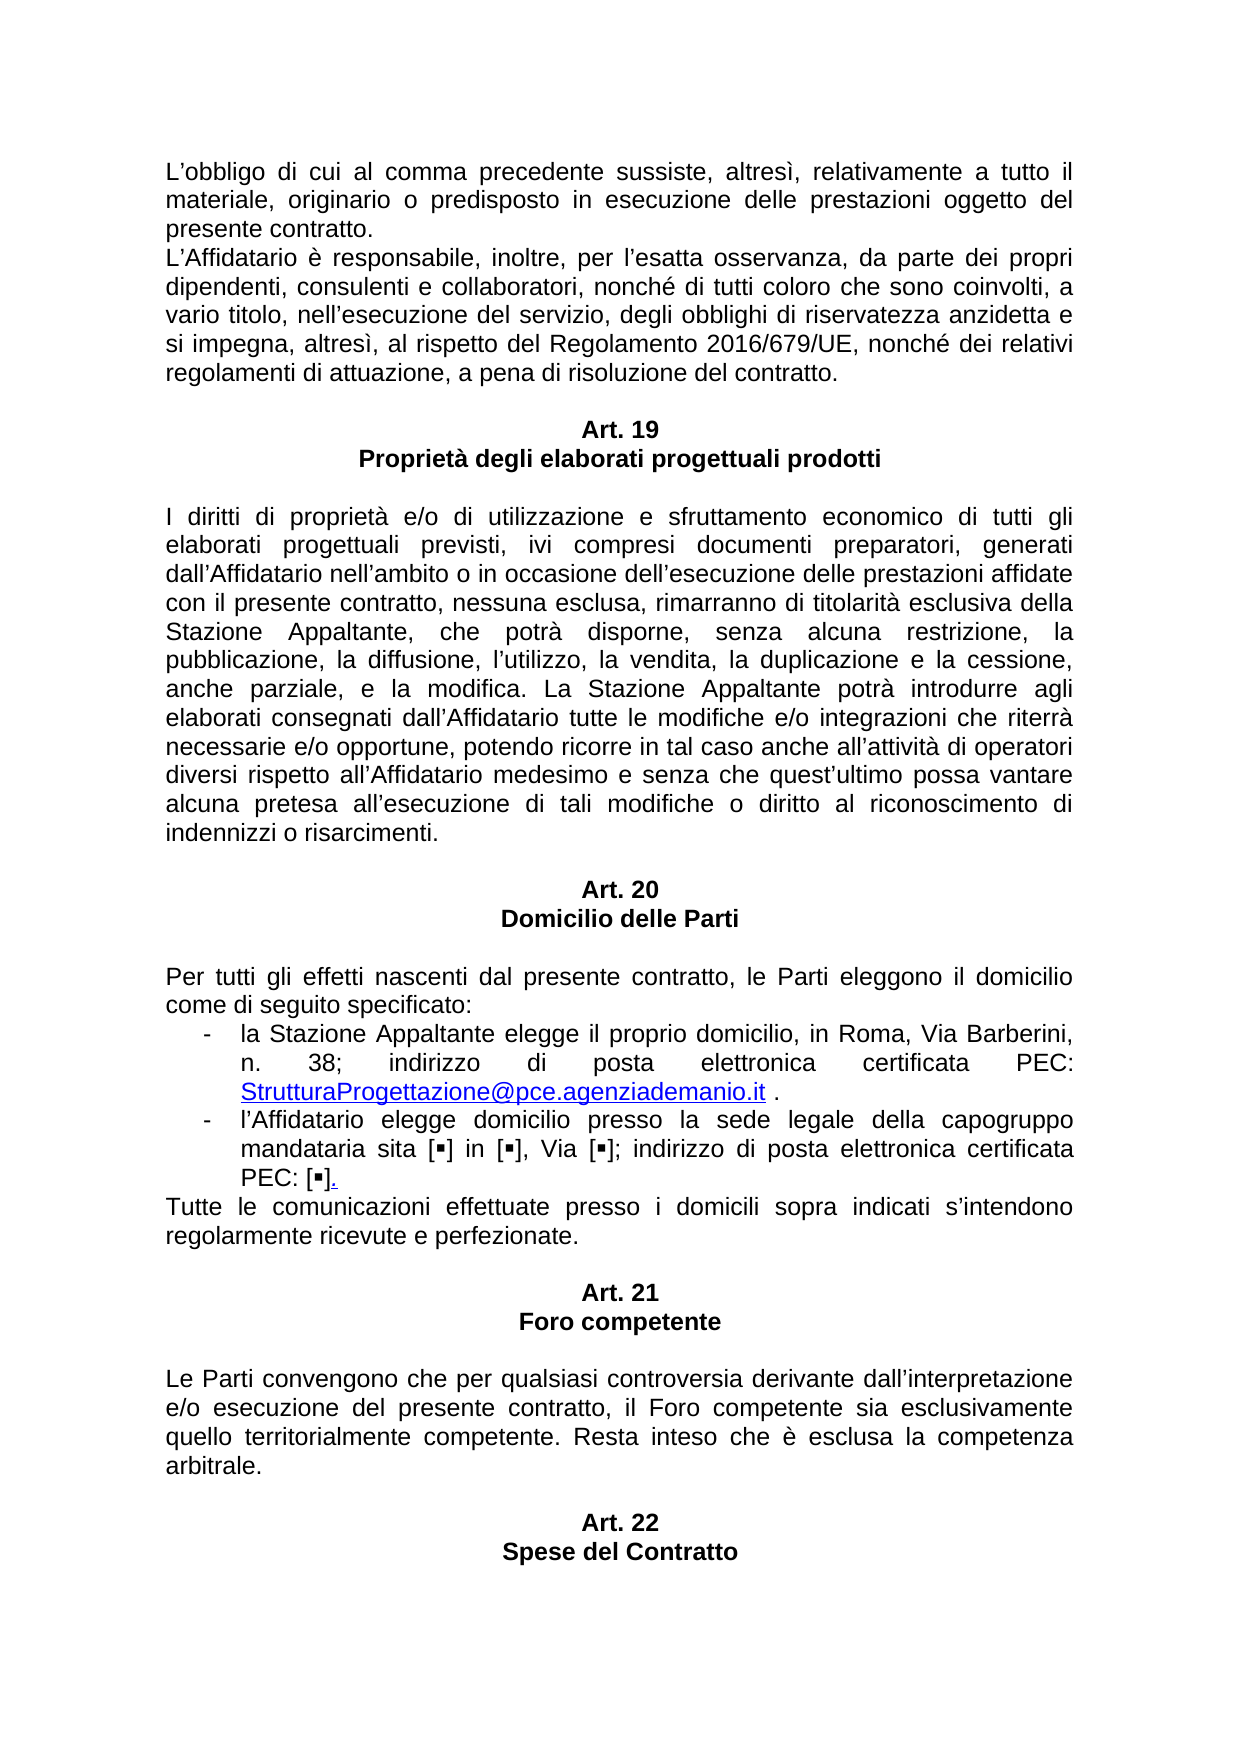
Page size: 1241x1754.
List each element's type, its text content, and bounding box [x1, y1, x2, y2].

text Spese del Contratto [165, 1537, 1075, 1566]
text Le Parti convengono che per qualsiasi controversia derivante dall’interpretazione e/o esecuzione del presente contratto, il Foro competente sia esclusivamente quello territorialmente competente. Resta inteso che è esclusa la competenza arbitrale. [165, 1364, 1075, 1479]
text L’Affidatario è responsabile, inoltre, per l’esatta osservanza, da parte dei propri dipendenti, consulenti e collaboratori, nonché di tutti coloro che sono coinvolti, a vario titolo, nell’esecuzione del servizio, degli obblighi di riservatezza anzidetta e si impegna, altresì, al rispetto del Regolamento 2016/679/UE, nonché dei relativi regolamenti di attuazione, a pena di risoluzione del contratto. [165, 243, 1075, 387]
text Art. 22 [165, 1508, 1075, 1537]
text L’obbligo di cui al comma precedente sussiste, altresì, relativamente a tutto il materiale, originario o predisposto in esecuzione delle prestazioni oggetto del presente contratto. [165, 157, 1075, 243]
list la Stazione Appaltante elegge il proprio domicilio, in Roma, Via Barberini, n. 38; indirizzo di posta elettronica certificata PEC: StrutturaProgettazione@pce.agenziademanio.it . [203, 1019, 1075, 1105]
text I diritti di proprietà e/o di utilizzazione e sfruttamento economico di tutti gli elaborati progettuali previsti, ivi compresi documenti preparatori, generati dall’Affidatario nell’ambito o in occasione dell’esecuzione delle prestazioni affidate con il presente contratto, nessuna esclusa, rimarranno di titolarità esclusiva della Stazione Appaltante, che potrà disporne, senza alcuna restrizione, la pubblicazione, la diffusione, l’utilizzo, la vendita, la duplicazione e la cessione, anche parziale, e la modifica. La Stazione Appaltante potrà introdurre agli elaborati consegnati dall’Affidatario tutte le modifiche e/o integrazioni che riterrà necessarie e/o opportune, potendo ricorre in tal caso anche all’attività di operatori diversi rispetto all’Affidatario medesimo e senza che quest’ultimo possa vantare alcuna pretesa all’esecuzione di tali modifiche o diritto al riconoscimento di indennizzi o risarcimenti. [165, 502, 1075, 847]
text Art. 21 [165, 1278, 1075, 1307]
text Domicilio delle Parti [165, 904, 1075, 933]
text Proprietà degli elaborati progettuali prodotti [165, 444, 1075, 473]
text Art. 20 [165, 875, 1075, 904]
text Foro competente [165, 1307, 1075, 1336]
text Tutte le comunicazioni effettuate presso i domicili sopra indicati s’intendono regolarmente ricevute e perfezionate. [165, 1192, 1075, 1249]
list l’Affidatario elegge domicilio presso la sede legale della capogruppo mandataria sita [] in [], Via []; indirizzo di posta elettronica certificata PEC: []. [203, 1105, 1075, 1192]
text Art. 19 [165, 415, 1075, 444]
text Per tutti gli effetti nascenti dal presente contratto, le Parti eleggono il domicilio come di seguito specificato: [165, 962, 1075, 1019]
